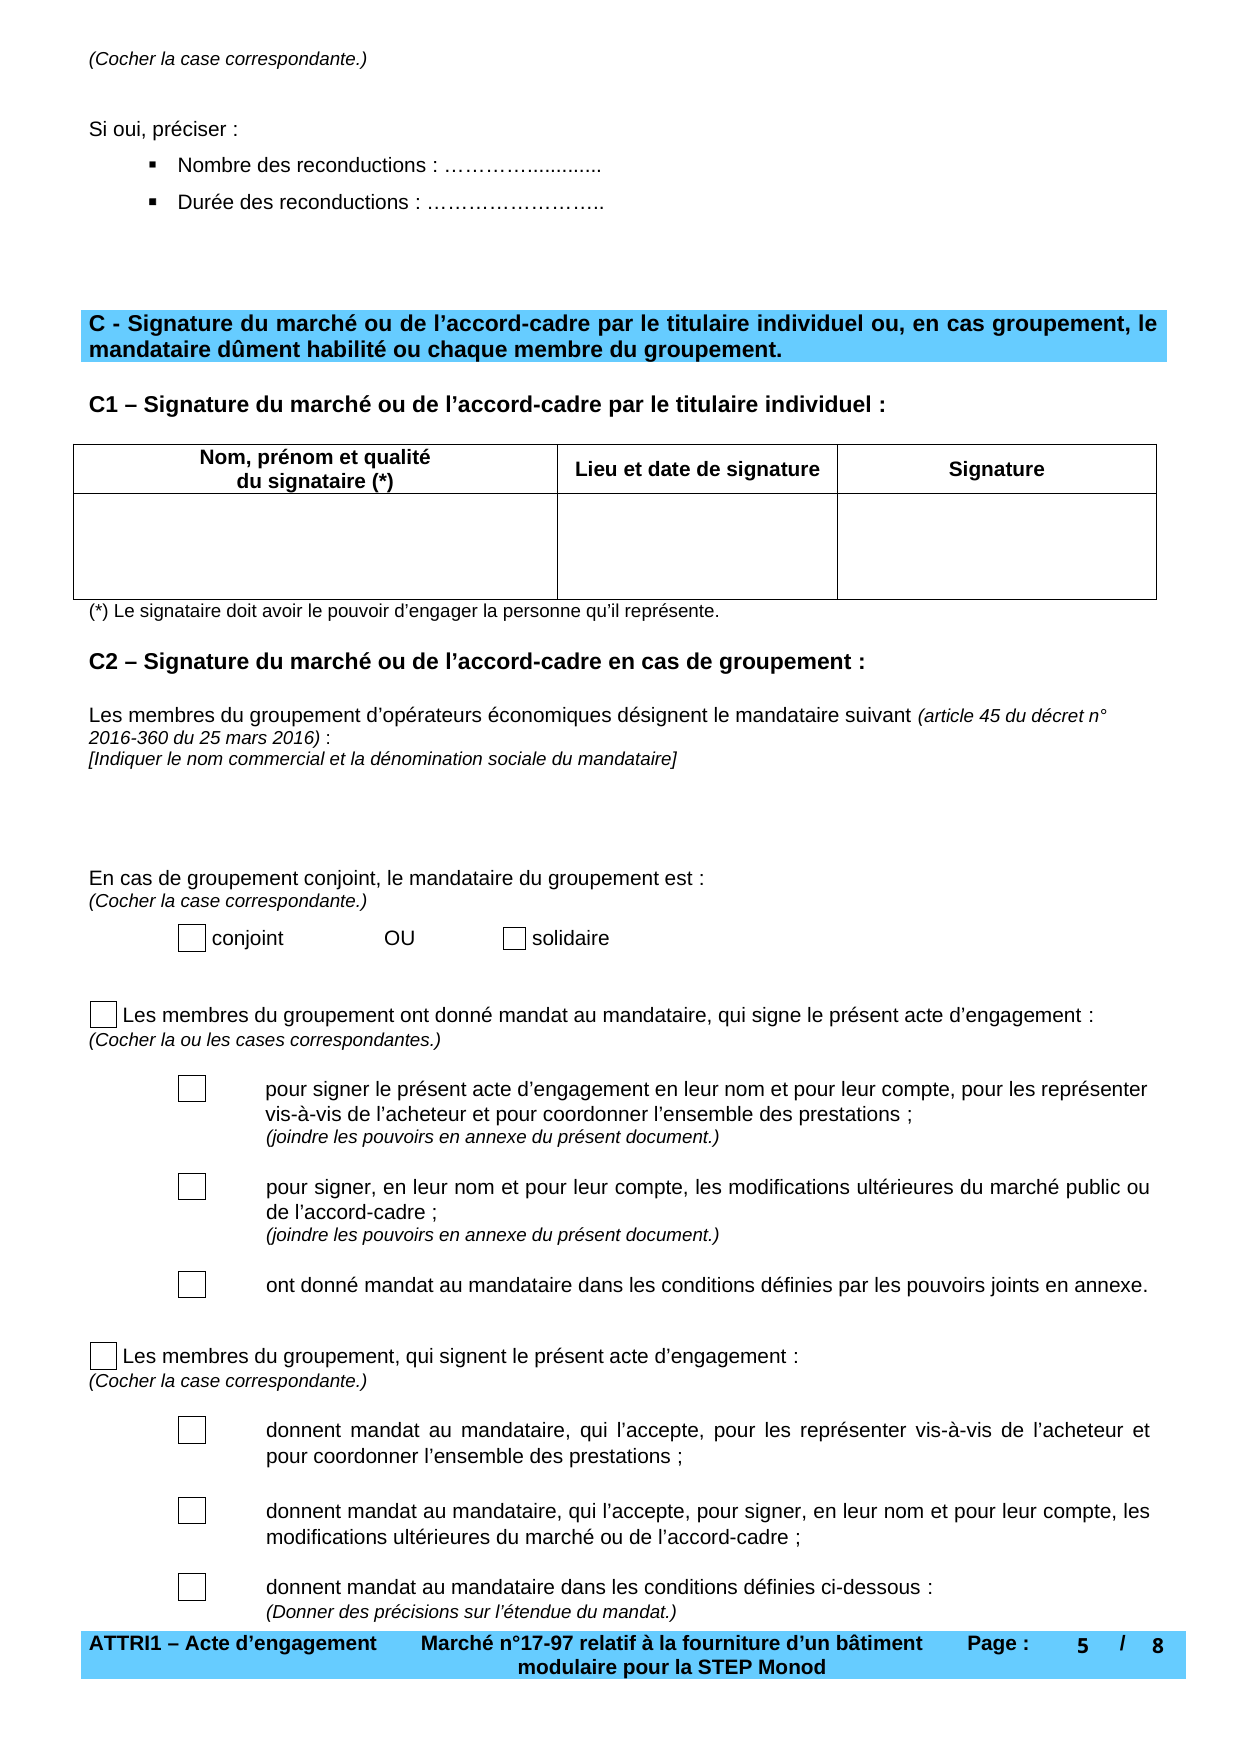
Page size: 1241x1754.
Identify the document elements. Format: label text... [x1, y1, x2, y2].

list Nombre des reconductions : …………............. [148, 153, 1152, 177]
table_header Signature [838, 445, 1156, 492]
text (joindre les pouvoirs en annexe du présent document.) [89, 1224, 1152, 1246]
text (Donner des précisions sur l’étendue du mandat.) [118, 1601, 1152, 1622]
text En cas de groupement conjoint, le mandataire du groupement est : [89, 866, 1152, 889]
text ont donné mandat au mandataire dans les conditions définies par les pouvoirs joints en annexe. [118, 1270, 1152, 1298]
text C2 – Signature du marché ou de l’accord-cadre en cas de groupement : [89, 648, 1152, 674]
text (Cocher la case correspondante.) [89, 889, 1152, 911]
text [Indiquer le nom commercial et la dénomination sociale du mandataire] [89, 748, 1152, 770]
text (Cocher la case correspondante.) [89, 47, 1152, 69]
text Si oui, préciser : [89, 117, 1152, 141]
table_cell [74, 494, 557, 599]
text donnent mandat au mandataire, qui l’accepte, pour signer, en leur nom et pour leur compte, les modifications ultérieures du marché ou de l’accord-cadre ; [177, 1496, 1152, 1548]
text Les membres du groupement d’opérateurs économiques désignent le mandataire suivant (article 45 du décret n° 2016-360 du 25 mars 2016) : [89, 703, 1152, 748]
table_cell [838, 494, 1156, 599]
table_header Lieu et date de signature [558, 445, 837, 492]
text donnent mandat au mandataire dans les conditions définies ci-dessous : [118, 1572, 1152, 1601]
text (*) Le signataire doit avoir le pouvoir d’engager la personne qu’il représente. [89, 600, 1152, 621]
text C1 – Signature du marché ou de l’accord-cadre par le titulaire individuel : [89, 391, 1152, 417]
text Les membres du groupement, qui signent le présent acte d’engagement : [89, 1341, 1152, 1370]
text conjoint OU solidaire [89, 923, 1152, 952]
text Les membres du groupement ont donné mandat au mandataire, qui signe le présent acte d’engagement : [89, 1000, 1152, 1028]
text donnent mandat au mandataire, qui l’accepte, pour les représenter vis-à-vis de l’acheteur et pour coordonner l’ensemble des prestations ; [177, 1415, 1152, 1468]
table_header Nom, prénom et qualité du signataire (*) [74, 445, 557, 492]
text pour signer, en leur nom et pour leur compte, les modifications ultérieures du marché public ou de l’accord-cadre ; [177, 1172, 1152, 1224]
text (Cocher la case correspondante.) [89, 1370, 1152, 1391]
table_cell [558, 494, 837, 599]
table_header C - Signature du marché ou de l’accord-cadre par le titulaire individuel ou, en cas groupement, le mandataire dûment habilité ou chaque membre du groupement. [81, 310, 1167, 362]
text (Cocher la ou les cases correspondantes.) [89, 1028, 1152, 1050]
text (joindre les pouvoirs en annexe du présent document.) [89, 1126, 1152, 1148]
text pour signer le présent acte d’engagement en leur nom et pour leur compte, pour les représenter vis-à-vis de l’acheteur et pour coordonner l’ensemble des prestations ; [89, 1074, 1152, 1126]
list Durée des reconductions : …………………….. [148, 190, 1152, 214]
